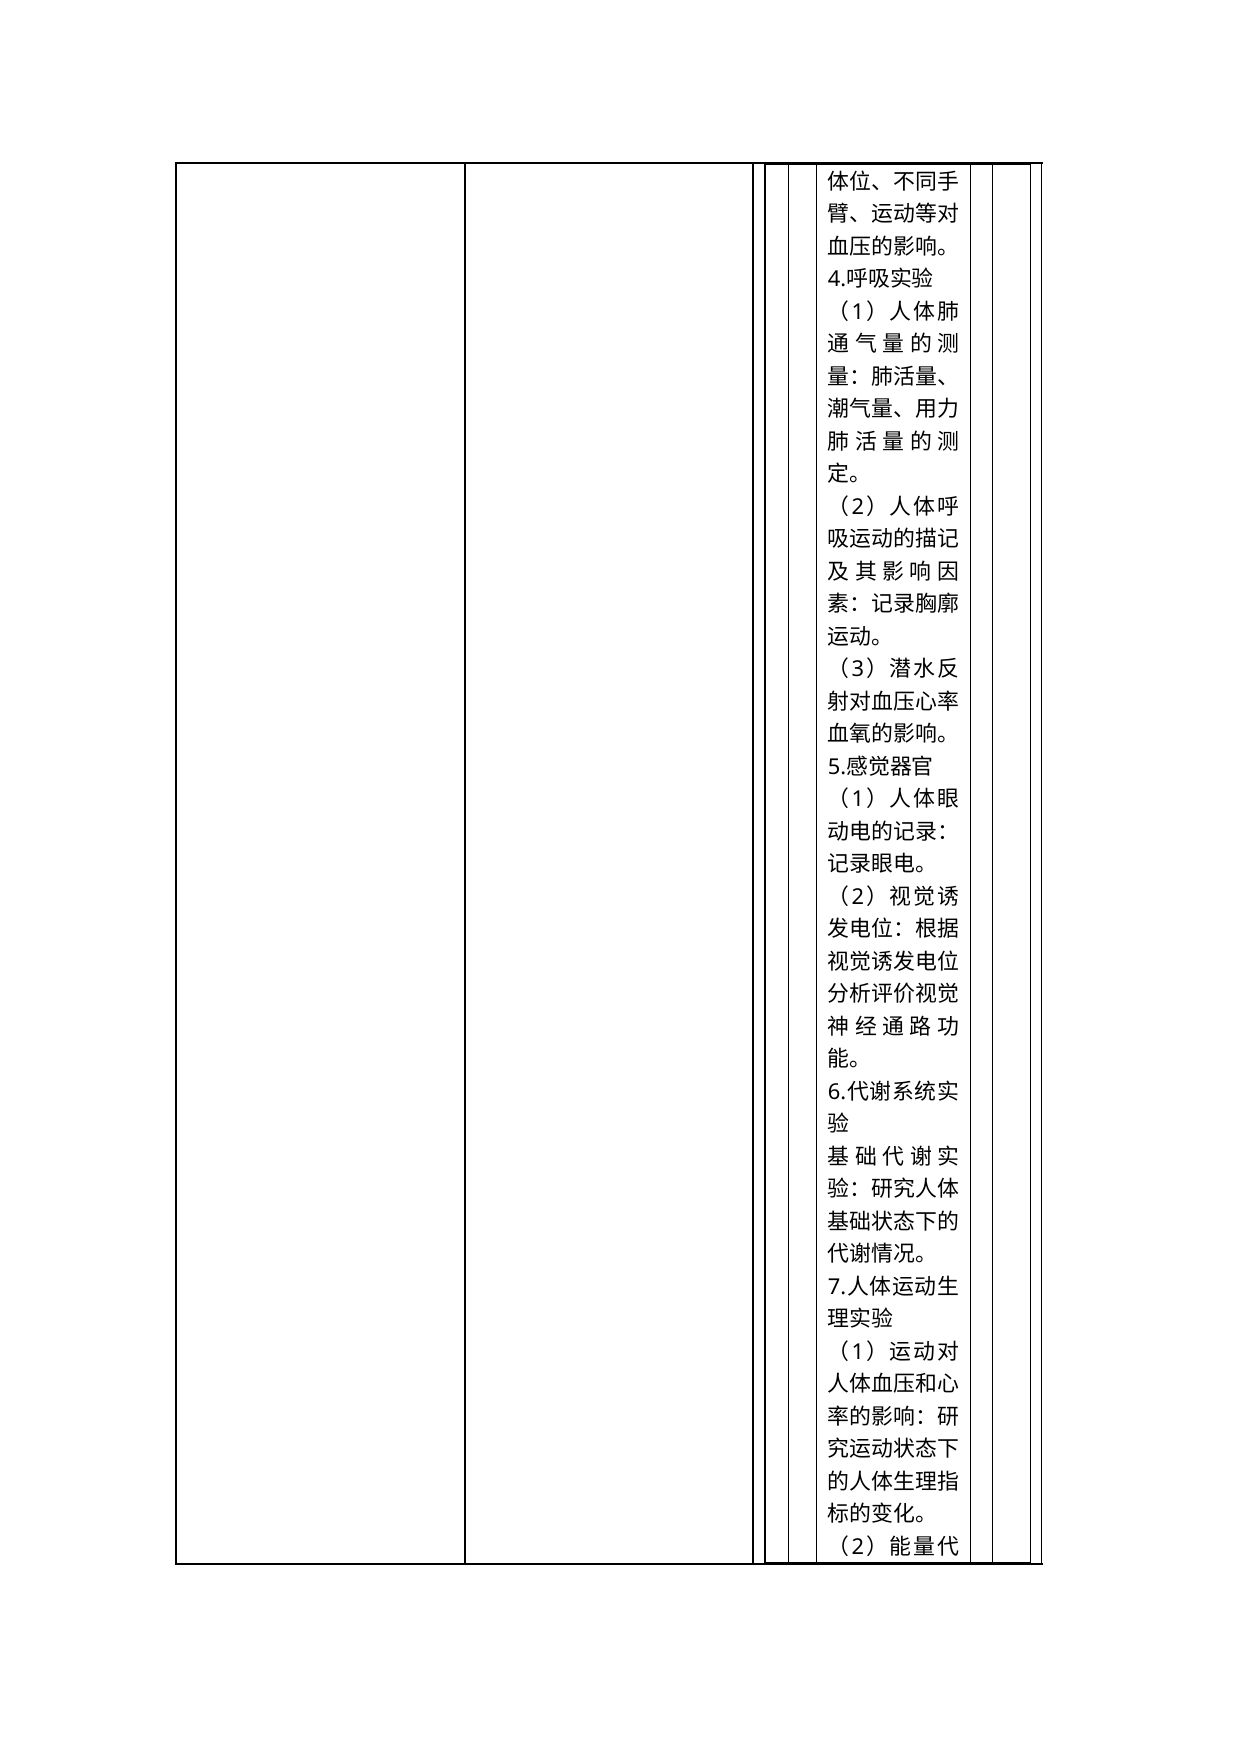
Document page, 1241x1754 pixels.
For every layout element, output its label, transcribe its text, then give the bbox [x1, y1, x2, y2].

table_cell [1031, 164, 1041, 1563]
table_cell [754, 164, 764, 1563]
table_cell [993, 165, 1030, 1562]
table_cell 2 [177, 164, 464, 1563]
table_cell [789, 165, 816, 1562]
table_cell [766, 165, 788, 1562]
table_cell [817, 165, 970, 1562]
table_cell [466, 164, 752, 1563]
table_cell [971, 165, 992, 1562]
